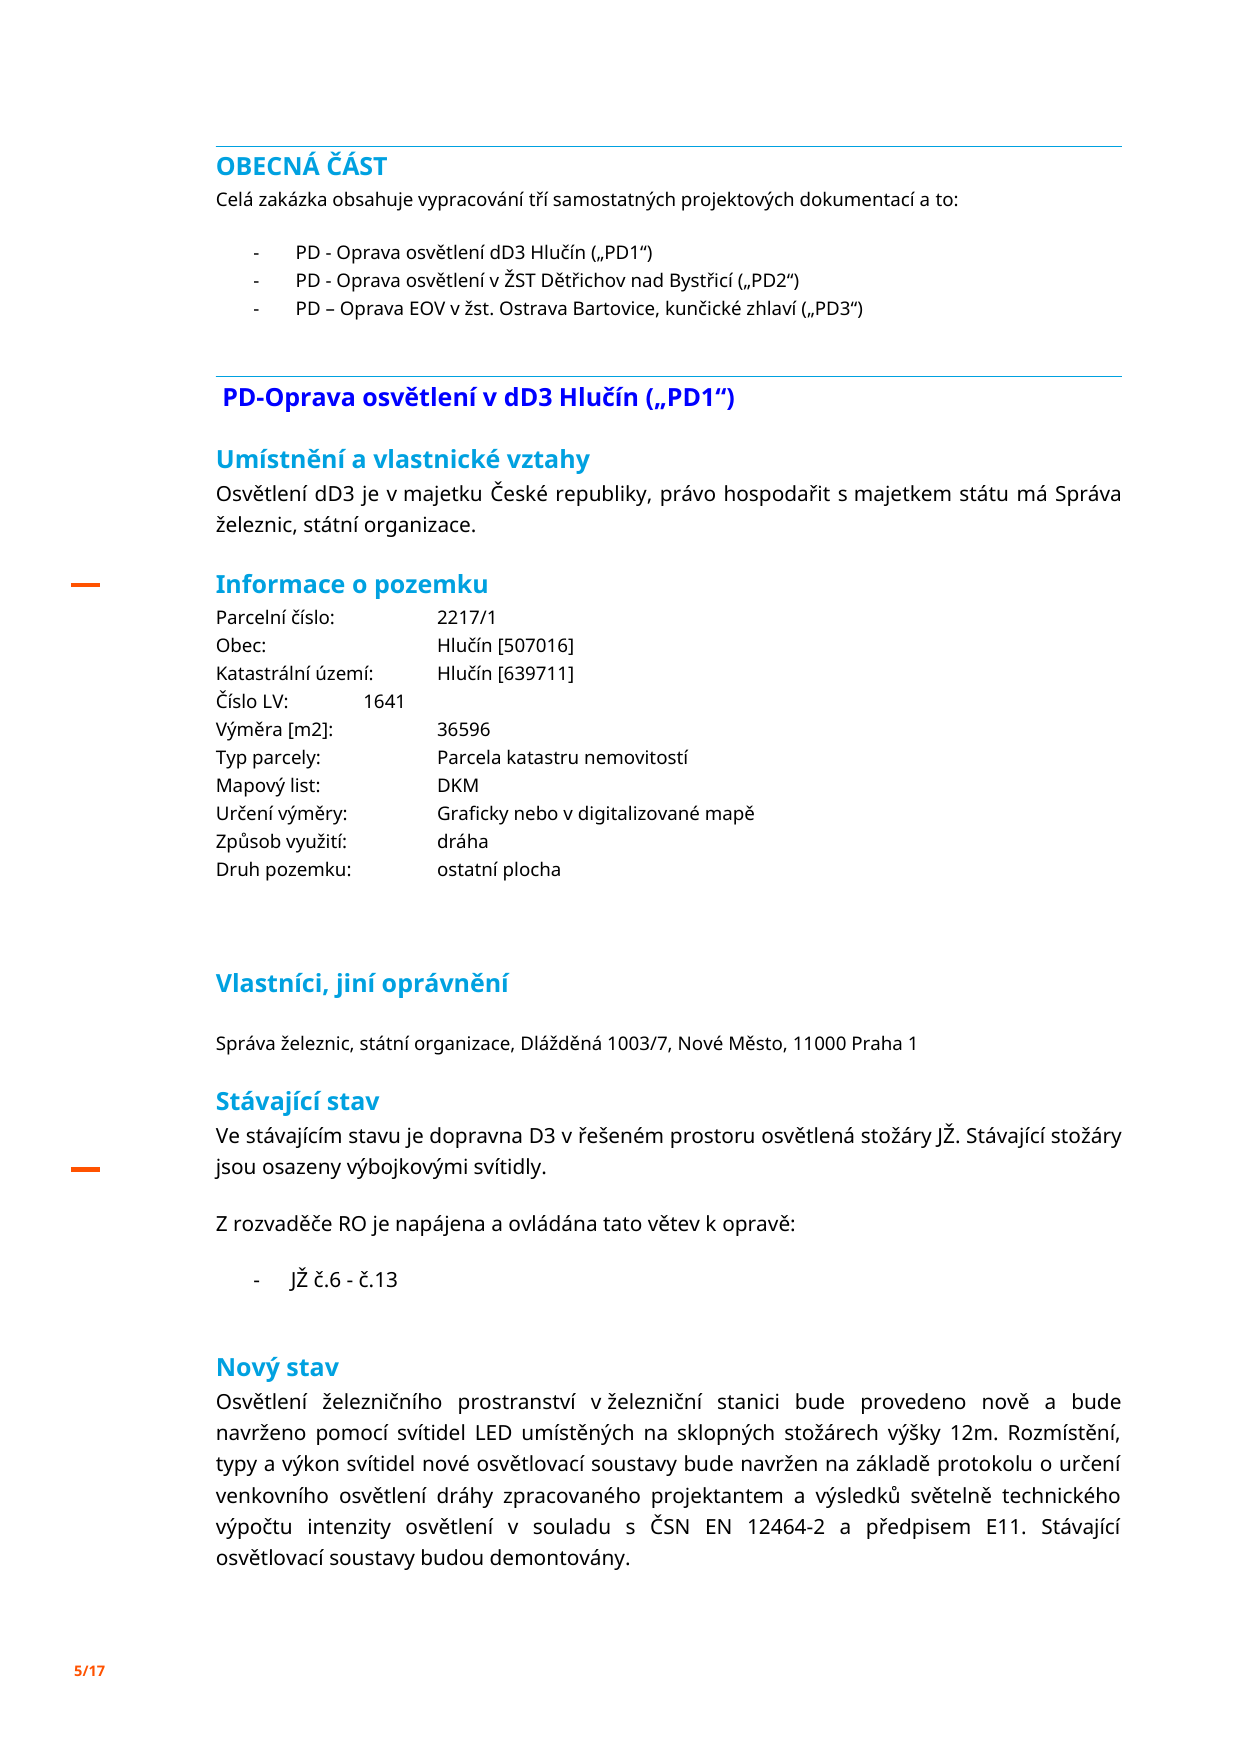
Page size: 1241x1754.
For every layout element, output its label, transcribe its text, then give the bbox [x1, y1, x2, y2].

text Osvětlení železničního prostranství v železniční stanici bude provedeno nově a bude navrženo pomocí svítidel LED umístěných na sklopných stožárech výšky 12m. Rozmístění, typy a výkon svítidel nové osvětlovací soustavy bude navržen na základě protokolu o určení venkovního osvětlení dráhy zpracovaného projektantem a výsledků světelně technického výpočtu intenzity osvětlení v souladu s ČSN EN 12464- předpisem E11. Stávající osvětlovací soustavy budou demontovány. [216, 1387, 1122, 1572]
subtitle Vlastníci, jiní oprávnění [216, 965, 1122, 999]
subtitle Nový stav [216, 1349, 1122, 1384]
text Určení výměry: Graficky nebo v digitalizované mapě [216, 800, 1122, 826]
text Správa železnic, státní organizace, Dlážděná 1003/7, Nové Město, 11000 Praha 1 [216, 1031, 1122, 1056]
subtitle Informace o pozemku [216, 567, 1122, 601]
text Katastrální území: Hlučín [639711] [216, 660, 1122, 686]
text Číslo LV: 1641 [216, 688, 1122, 714]
subtitle Umístnění a vlastnické vztahy [216, 442, 1122, 476]
list PD - Oprava osvětlení v ŽST Dětřichov nad Bystřicí („PD2“) [253, 267, 1122, 293]
text Ve stávajícím stavu je dopravna D3 v řešeném prostoru osvětlená stožáry JŽ. Stávající stožáry jsou osazeny výbojkovými svítidly. [216, 1121, 1122, 1181]
text Z rozvaděče RO je napájena a ovládána tato větev k opravě: [216, 1209, 1122, 1237]
list PD – Oprava EOV v žst. Ostrava Bartovice, kunčické zhlaví („PD3“) [253, 295, 1122, 321]
list JŽ č.6 - č.13 [253, 1265, 1122, 1293]
text Způsob využití: dráha [216, 828, 1122, 854]
subtitle OBECNÁ ČÁST [216, 147, 1122, 183]
text Mapový list: DKM [216, 772, 1122, 798]
text Druh pozemku: ostatní plocha [216, 856, 1122, 882]
text Osvětlení dD3 je v majetku České republiky, právo hospodařit s majetkem státu má Správa železnic, státní organizace. [216, 479, 1122, 539]
subtitle Stávající stav [216, 1084, 1122, 1118]
text Typ parcely: Parcela katastru nemovitostí [216, 744, 1122, 770]
subtitle PD-Oprava osvětlení v dD3 Hlučín („PD1“) [216, 377, 1122, 413]
text Obec: Hlučín [507016] [216, 632, 1122, 658]
text Výměra [m2]: 36596 [216, 716, 1122, 742]
text Parcelní číslo: 2217/1 [216, 604, 1122, 629]
text Celá zakázka obsahuje vypracování tří samostatných projektových dokumentací a to: [216, 186, 1122, 212]
list PD - Oprava osvětlení dD3 Hlučín („PD1“) [253, 239, 1122, 265]
